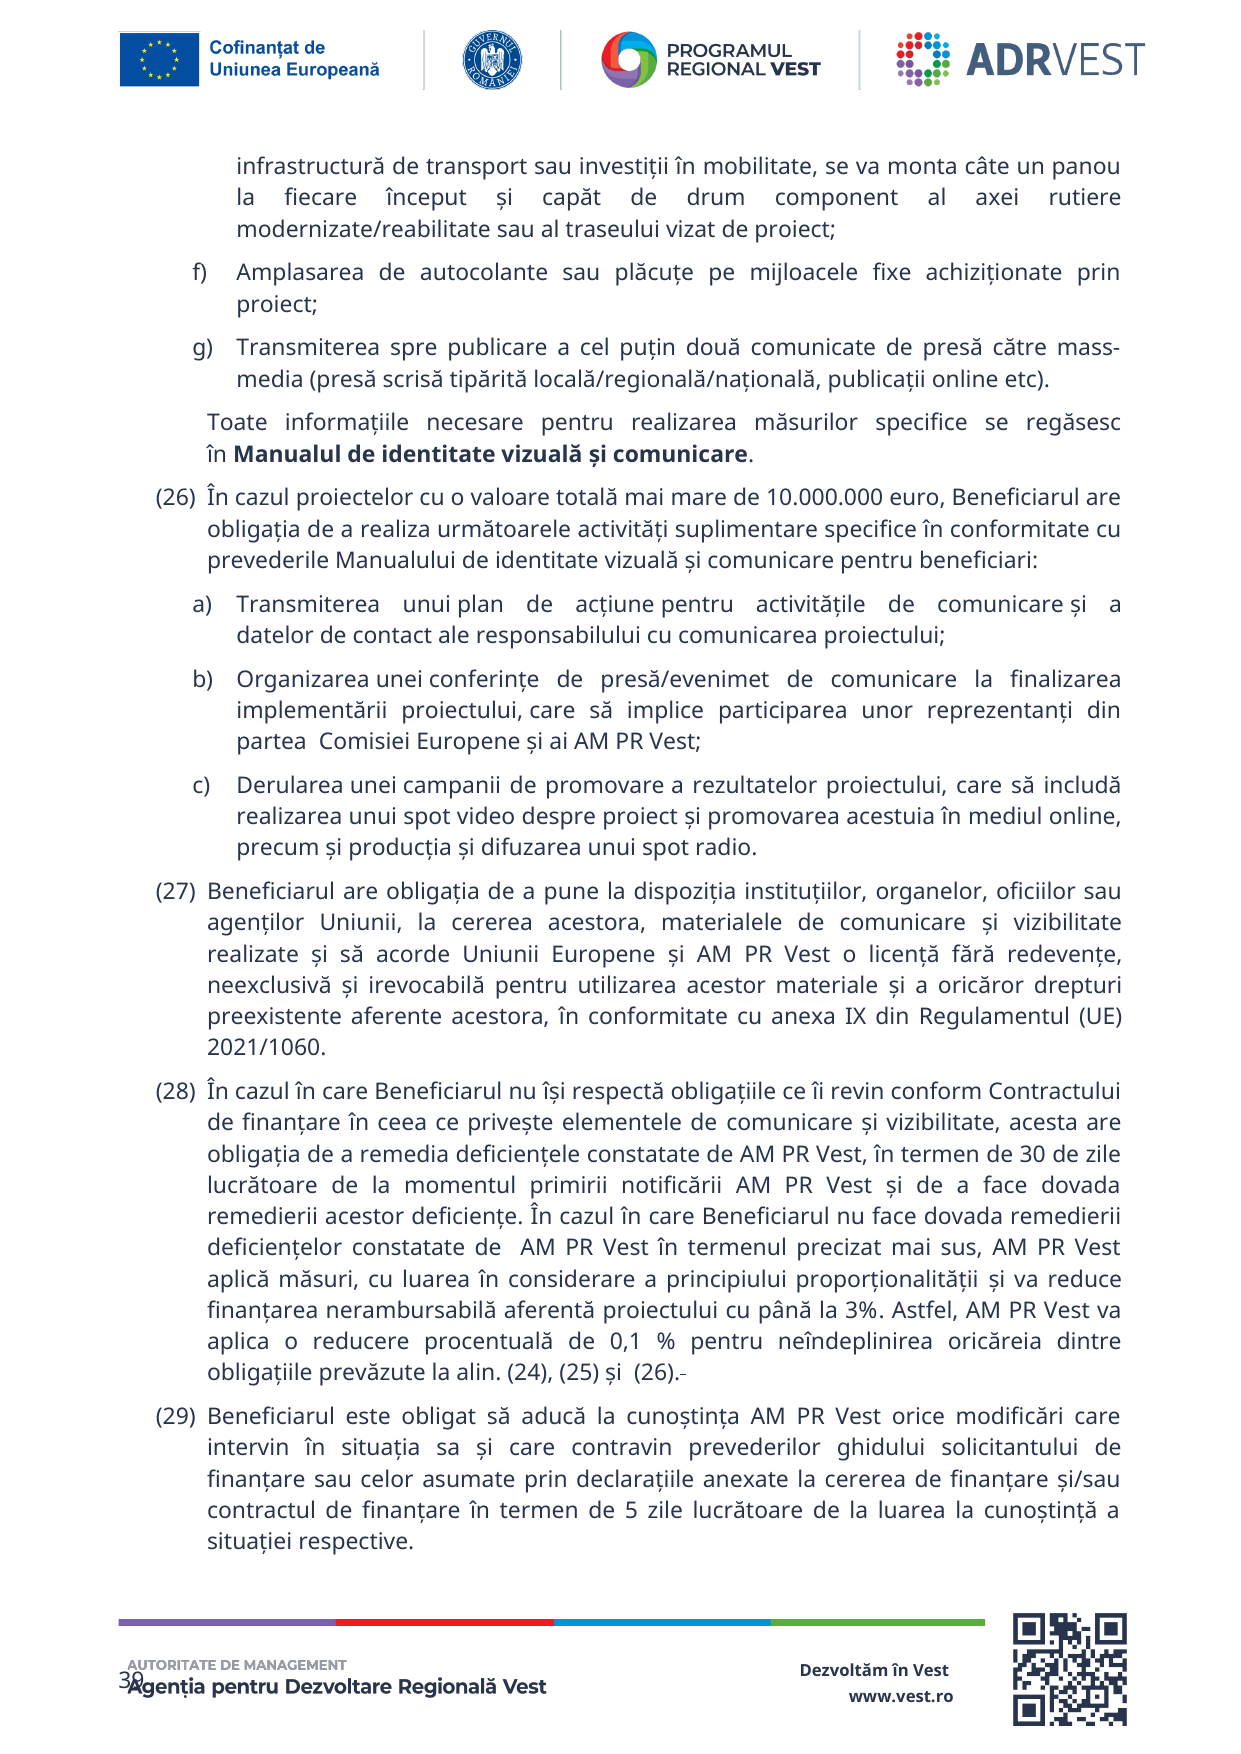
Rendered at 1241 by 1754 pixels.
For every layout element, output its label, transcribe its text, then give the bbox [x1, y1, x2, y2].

list În cazul în care Beneficiarul nu își respectă obligațiile ce îi revin conform Contractului de finanțare în ceea ce privește elementele de comunicare și vizibilitate, acesta are obligația de a remedia deficiențele constatate de AM PR Vest, în termen de 30 de zile lucrătoare de la momentul primirii notificării AM PR Vest și de a face dovada remedierii acestor deficiențe. În cazul în care Beneficiarul nu face dovada remedierii deficiențelor constatate de AM PR Vest în termenul precizat mai sus, AM PR Vest aplică măsuri, cu luarea în considerare a principiului proporționalității și va reduce finanțarea nerambursabilă aferentă proiectului cu până la 3%. Astfel, AM PR Vest va aplica o reducere procentuală de 0,1 % pentru neîndeplinirea oricăreia dintre obligațiile prevăzute la alin. (24), (25) și (26). [156, 1075, 1122, 1387]
list Transmiterea spre publicare a cel puțin două comunicate de presă către mass-media (presă scrisă tipărită locală/regională/națională, publicații online etc). [192, 331, 1122, 394]
list În cazul proiectelor cu o valoare totală mai mare de 10.000.000 euro, Beneficiarul are obligația de a realiza următoarele activități suplimentare specifice în conformitate cu prevederile Manualului de identitate vizuală și comunicare pentru beneficiari: [156, 481, 1122, 575]
list Derularea unei campanii de promovare a rezultatelor proiectului, care să includă realizarea unui spot video despre proiect și promovarea acestuia în mediul online, precum și producția și difuzarea unui spot radio. [192, 769, 1122, 862]
list Transmiterea unui plan de acțiune pentru activitățile de comunicare și a datelor de contact ale responsabilului cu comunicarea proiectului; [192, 587, 1122, 650]
list Toate informațiile necesare pentru realizarea măsurilor specifice se regăsesc în Manualul de identitate vizuală și comunicare. [207, 406, 1122, 469]
list Beneficiarul este obligat să aducă la cunoștința AM PR Vest orice modificări care intervin în situația sa și care contravin prevederilor ghidului solicitantului de finanțare sau celor asumate prin declarațiile anexate la cererea de finanțare și/sau contractul de finanțare în termen de 5 zile lucrătoare de la luarea la cunoștință a situației respective. [156, 1400, 1122, 1556]
list Beneficiarul are obligația de a pune la dispoziția instituțiilor, organelor, oficiilor sau agenților Uniunii, la cererea acestora, materialele de comunicare și vizibilitate realizate și să acorde Uniunii Europene și AM PR Vest o licență fără redevențe, neexclusivă și irevocabilă pentru utilizarea acestor materiale și a oricăror drepturi preexistente aferente acestora, în conformitate cu anexa IX din Regulamentul (UE) 2021/1060. [156, 875, 1122, 1062]
picture [118, 30, 1146, 90]
picture [1004, 1604, 1135, 1735]
list Amplasarea de autocolante sau plăcuțe pe mijloacele fixe achiziționate prin proiect; [192, 256, 1122, 319]
list Organizarea unei conferințe de presă/evenimet de comunicare la finalizarea implementării proiectului, care să implice participarea unor reprezentanți din partea Comisiei Europene și ai AM PR Vest; [192, 662, 1122, 756]
